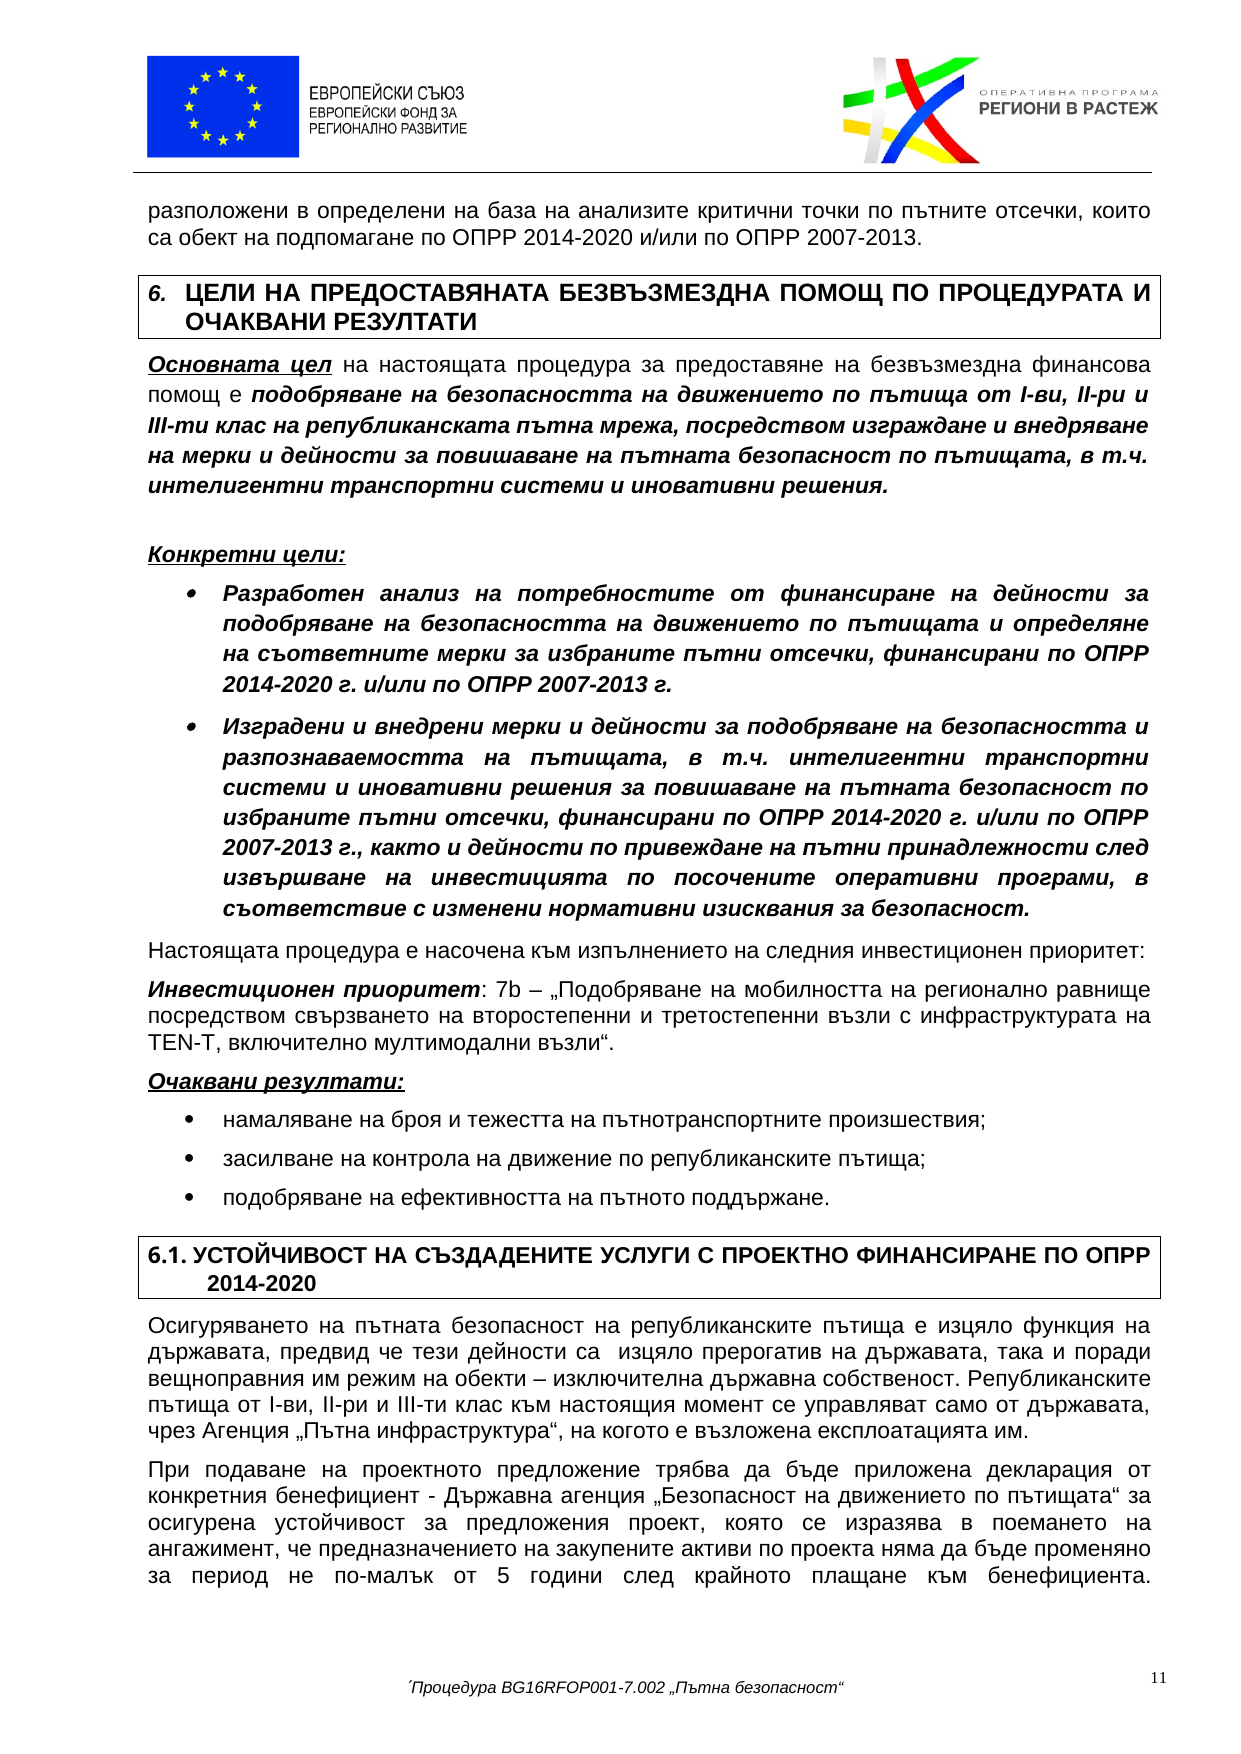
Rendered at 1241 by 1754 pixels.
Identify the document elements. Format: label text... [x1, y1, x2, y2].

list Изградени и внедрени мерки и дейности за подобряване на безопасността и разпознаваемостта на пътищата, в т.ч. интелигентни транспортни системи и иновативни решения за повишаване на пътната безопасност по избраните пътни отсечки, финансирани по ОПРР 2014-2020 г. и/или по ОПРР 2007-2013 г., както и дейности по привеждане на пътни принадлежности след извършване на инвестицията по посочените оперативни програми, в съответствие с изменени нормативни изисквания за безопасност. [185, 713, 1152, 921]
list Разработен анализ на потребностите от финансиране на дейности за подобряване на безопасността на движението по пътищата и определяне на съответните мерки за избраните пътни отсечки, финансирани по ОПРР 2014-2020 г. и/или по ОПРР 2007-2013 г. [185, 580, 1152, 697]
text Очаквани резултати: [148, 1068, 1152, 1094]
picture [826, 48, 1182, 171]
list засилване на контрола на движение по републиканските пътища; [185, 1145, 1152, 1172]
list намаляване на броя и тежестта на пътнотранспортните произшествия; [185, 1106, 1152, 1133]
text Осигуряването на пътната безопасност на републиканските пътища е изцяло функция на държавата, предвид че тези дейности са изцяло прерогатив на държавата, така и поради вещноправния им режим на обекти – изключителна държавна собственост. Републиканските пътища от І-ви, ІІ-ри и ІІІ-ти клас към настоящия момент се управляват само от държавата, чрез Агенция „Пътна инфраструктура“, на когото е възложена експлоатацията им. [148, 1312, 1152, 1444]
text Инвестиционен приоритет: 7b – „Подобряване на мобилността на регионално равнище посредством свързването на второстепенни и третостепенни възли с инфраструктурата на TEN-T, включително мултимодални възли“. [148, 976, 1152, 1055]
text Настоящата процедура е насочена към изпълнението на следния инвестиционен приоритет: [148, 937, 1152, 963]
text Основната цел на настоящата процедура за предоставяне на безвъзмездна финансова помощ е подобряване на безопасността на движението по пътища от I-ви, II-ри и III-ти клас на републиканската пътна мрежа, посредством изграждане и внедряване на мерки и дейности за повишаване на пътната безопасност по пътищата, в т.ч. интелигентни транспортни системи и иновативни решения. [148, 351, 1152, 498]
list подобряване на ефективността на пътното поддържане. [185, 1184, 1152, 1211]
subtitle УСТОЙЧИВОСТ НА СЪЗДАДЕНИТЕ УСЛУГИ С ПРОЕКТНО ФИНАНСИРАНЕ ПО ОПРР 2014-2020 [139, 1237, 1160, 1298]
subtitle цели на предоставяната безвъзмездна помощ по процедурата и очаквани резултати [139, 276, 1160, 338]
text Конкретни цели: [148, 541, 1152, 567]
picture [132, 44, 495, 171]
